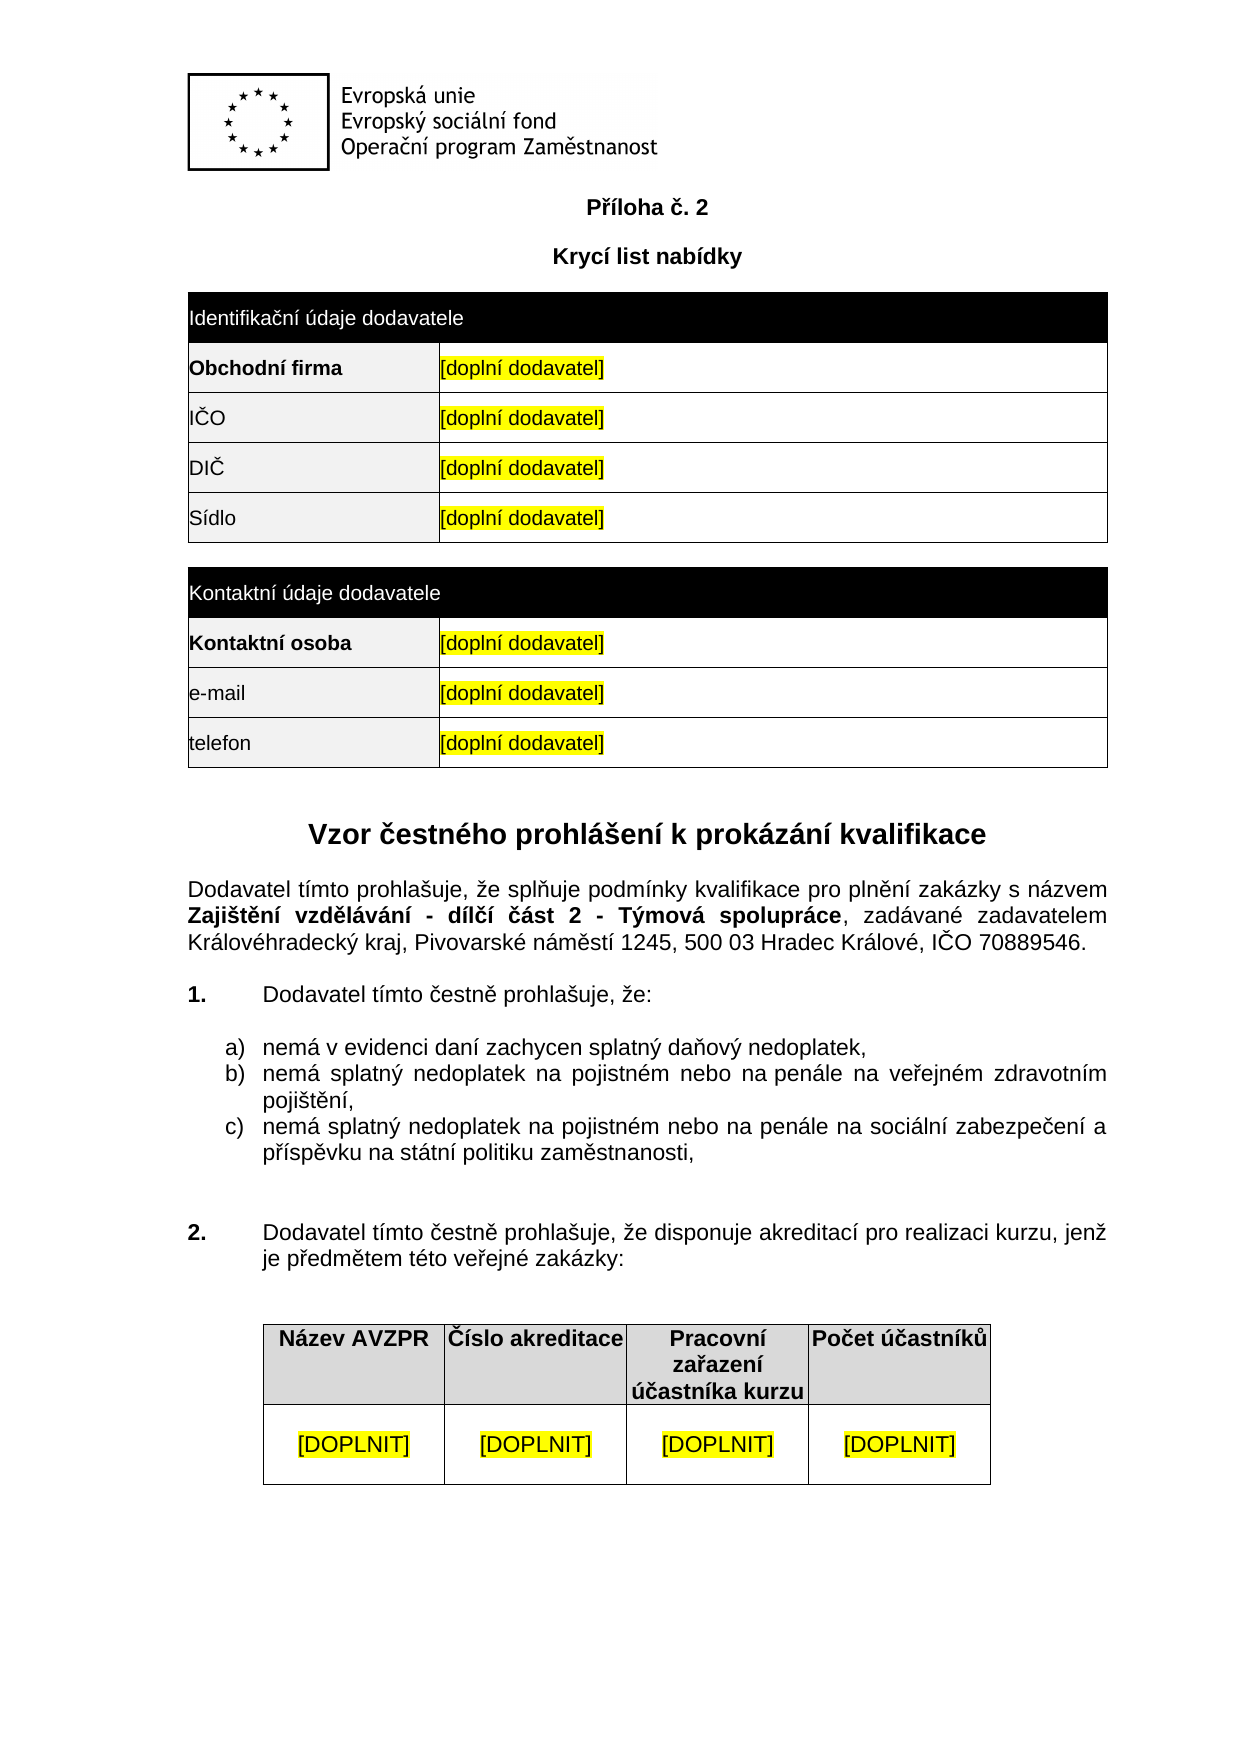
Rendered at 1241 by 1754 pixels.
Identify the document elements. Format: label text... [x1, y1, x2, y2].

table_cell [doplní dodavatel] [440, 393, 1107, 442]
table_cell [doplní dodavatel] [440, 718, 1107, 767]
table_cell Kontaktní osoba [189, 618, 439, 667]
text Krycí list nabídky [187, 243, 1107, 269]
table_header Identifikační údaje dodavatele [189, 293, 1107, 342]
text Dodavatel tímto prohlašuje, že splňuje podmínky kvalifikace pro plnění zakázky s názvem Zajištění vzdělávání - dílčí část 2 - Týmová spolupráce, zadávané zadavatelem Královéhradecký kraj, Pivovarské náměstí 1245, 500 03 Hradec Králové, IČO 70889546. [187, 876, 1107, 955]
table_cell [DOPLNIT] [445, 1405, 626, 1484]
table_cell e-mail [189, 668, 439, 717]
table_cell DIČ [189, 443, 439, 492]
table_header Pracovní zařazení účastníka kurzu [627, 1325, 808, 1404]
table_cell [DOPLNIT] [809, 1405, 990, 1484]
list Dodavatel tímto čestně prohlašuje, že disponuje akreditací pro realizaci kurzu, jenž je předmětem této veřejné zakázky: [187, 1218, 1107, 1271]
table_cell telefon [189, 718, 439, 767]
table_cell IČO [189, 393, 439, 442]
table_cell Obchodní firma [189, 343, 439, 392]
table_cell [doplní dodavatel] [440, 493, 1107, 542]
table_cell [doplní dodavatel] [440, 668, 1107, 717]
list nemá v evidenci daní zachycen splatný daňový nedoplatek, [225, 1034, 1107, 1060]
table_cell [doplní dodavatel] [440, 343, 1107, 392]
picture [187, 73, 658, 171]
list nemá splatný nedoplatek na pojistném nebo na penále na sociální zabezpečení a příspěvku na státní politiku zaměstnanosti, [225, 1113, 1107, 1166]
table_header Kontaktní údaje dodavatele [189, 568, 1107, 617]
table_cell [doplní dodavatel] [440, 443, 1107, 492]
list Dodavatel tímto čestně prohlašuje, že: [187, 981, 1107, 1008]
text Příloha č. 2 [187, 194, 1107, 220]
table_cell [doplní dodavatel] [440, 618, 1107, 667]
table_cell Sídlo [189, 493, 439, 542]
table_header Počet účastníků [809, 1325, 990, 1404]
table_cell [DOPLNIT] [264, 1405, 444, 1484]
table_header Název AVZPR [264, 1325, 444, 1404]
table_header Číslo akreditace [445, 1325, 626, 1404]
text Vzor čestného prohlášení k prokázání kvalifikace [187, 817, 1107, 851]
list nemá splatný nedoplatek na pojistném nebo na penále na veřejném zdravotním pojištění, [225, 1060, 1107, 1113]
table_cell [DOPLNIT] [627, 1405, 808, 1484]
